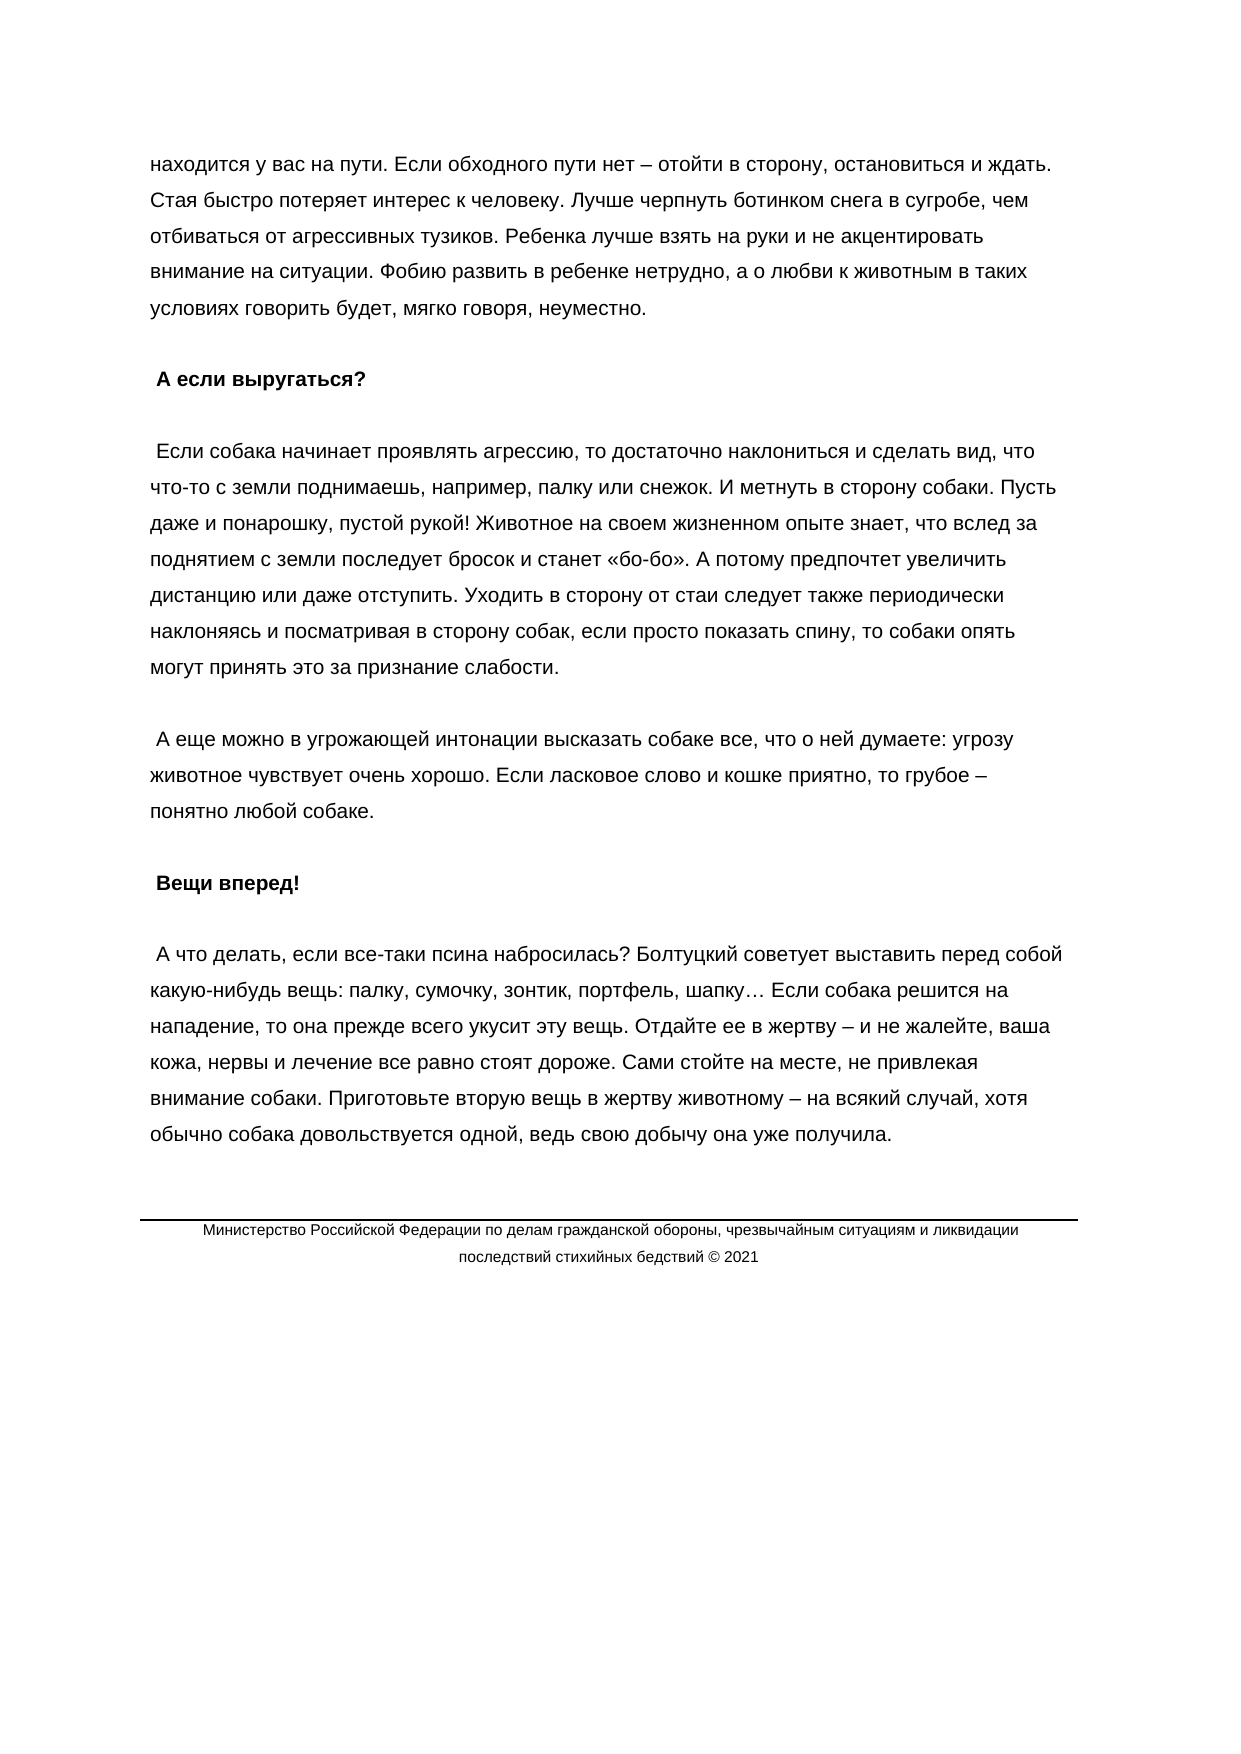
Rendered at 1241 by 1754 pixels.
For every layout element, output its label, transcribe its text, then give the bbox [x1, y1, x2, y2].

table_cell Министерство Российской Федерации по делам гражданской обороны, чрезвычайным ситуациям и ликвидации последствий стихийных бедствий © 2021 [140, 1221, 1078, 1302]
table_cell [140, 150, 1078, 1219]
